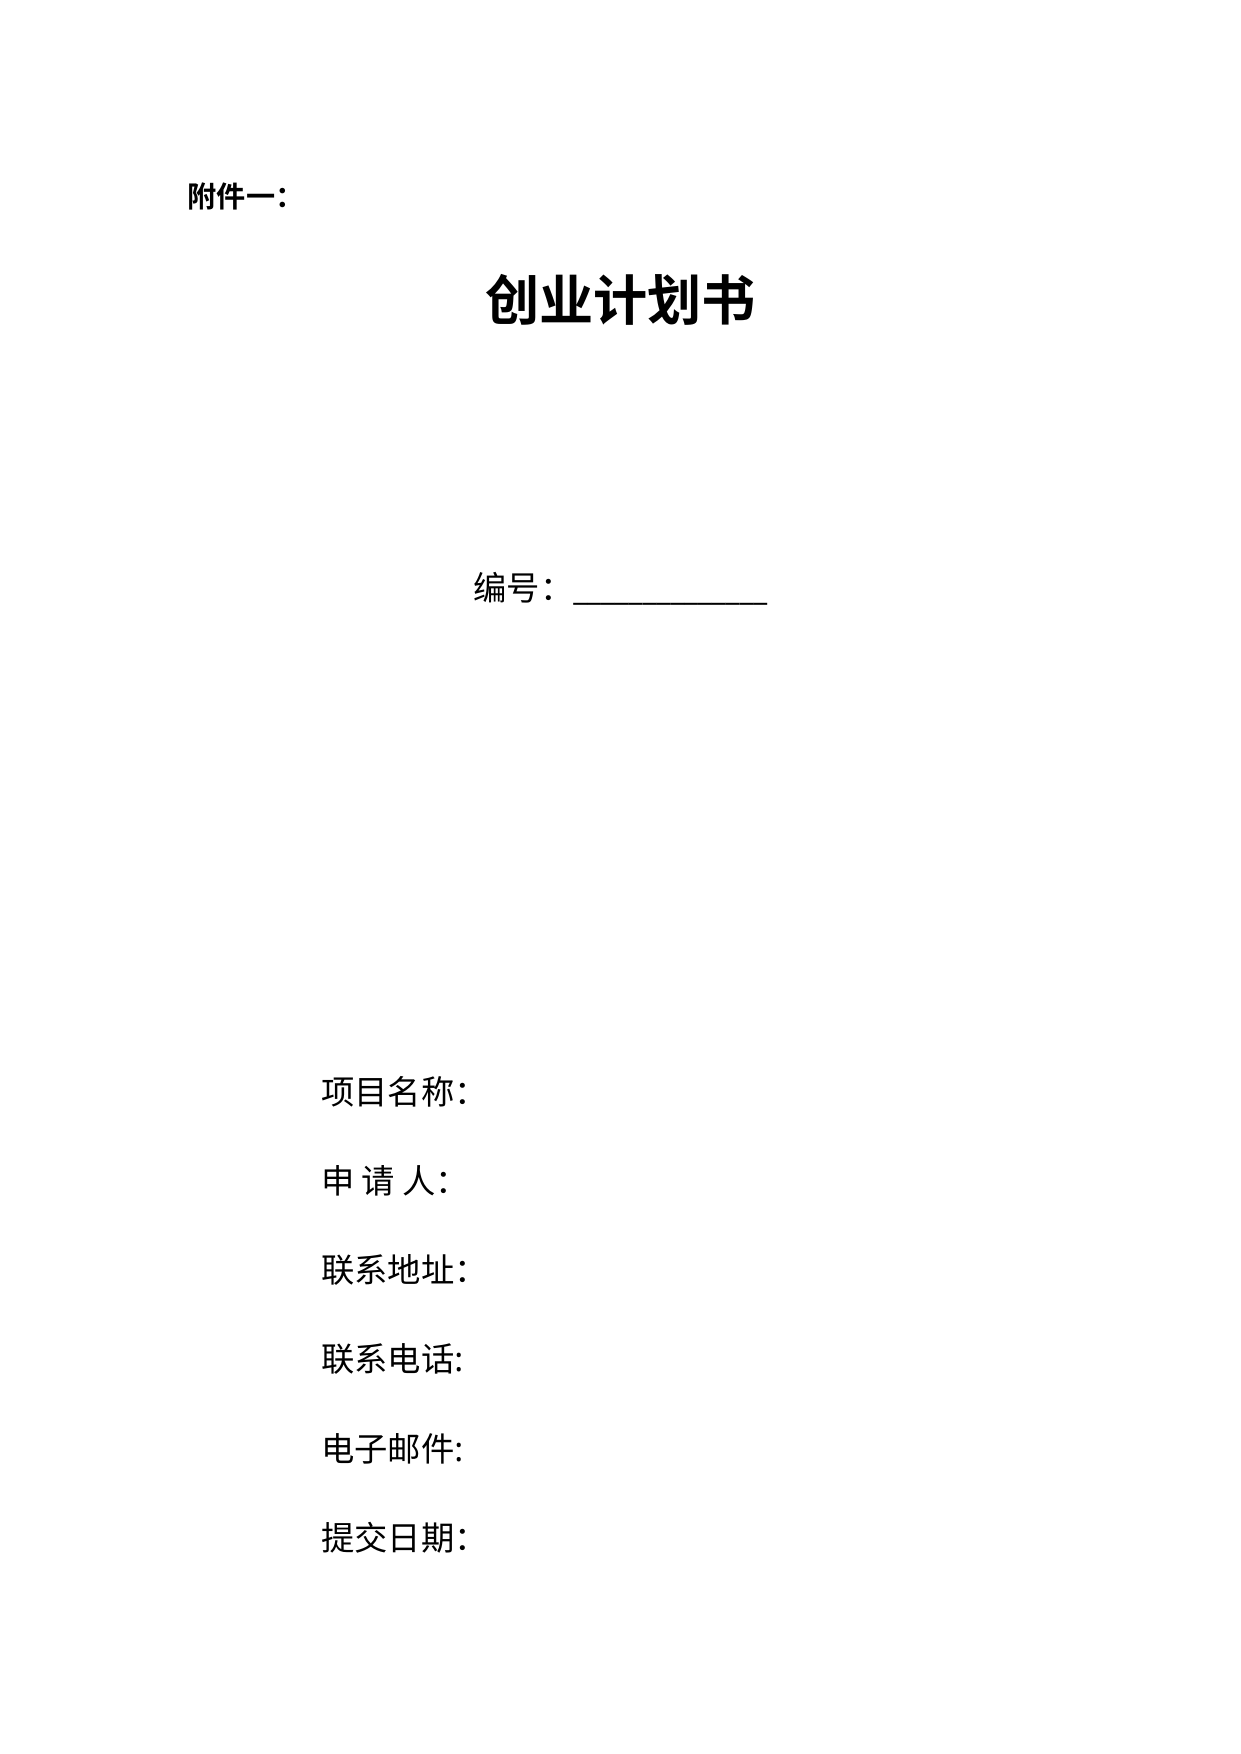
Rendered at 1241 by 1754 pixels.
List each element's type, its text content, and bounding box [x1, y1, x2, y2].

text 联系地址： [187, 1236, 1053, 1301]
text 项目名称： [187, 1058, 1053, 1123]
text 编号：______________ [187, 553, 1053, 618]
text 申 请 人： [187, 1147, 1053, 1212]
text 提交日期： [187, 1503, 1053, 1568]
text 电子邮件: [187, 1414, 1053, 1479]
text 附件一： [187, 162, 1053, 227]
text 联系电话: [187, 1325, 1053, 1390]
text 创业计划书 [187, 248, 1053, 346]
